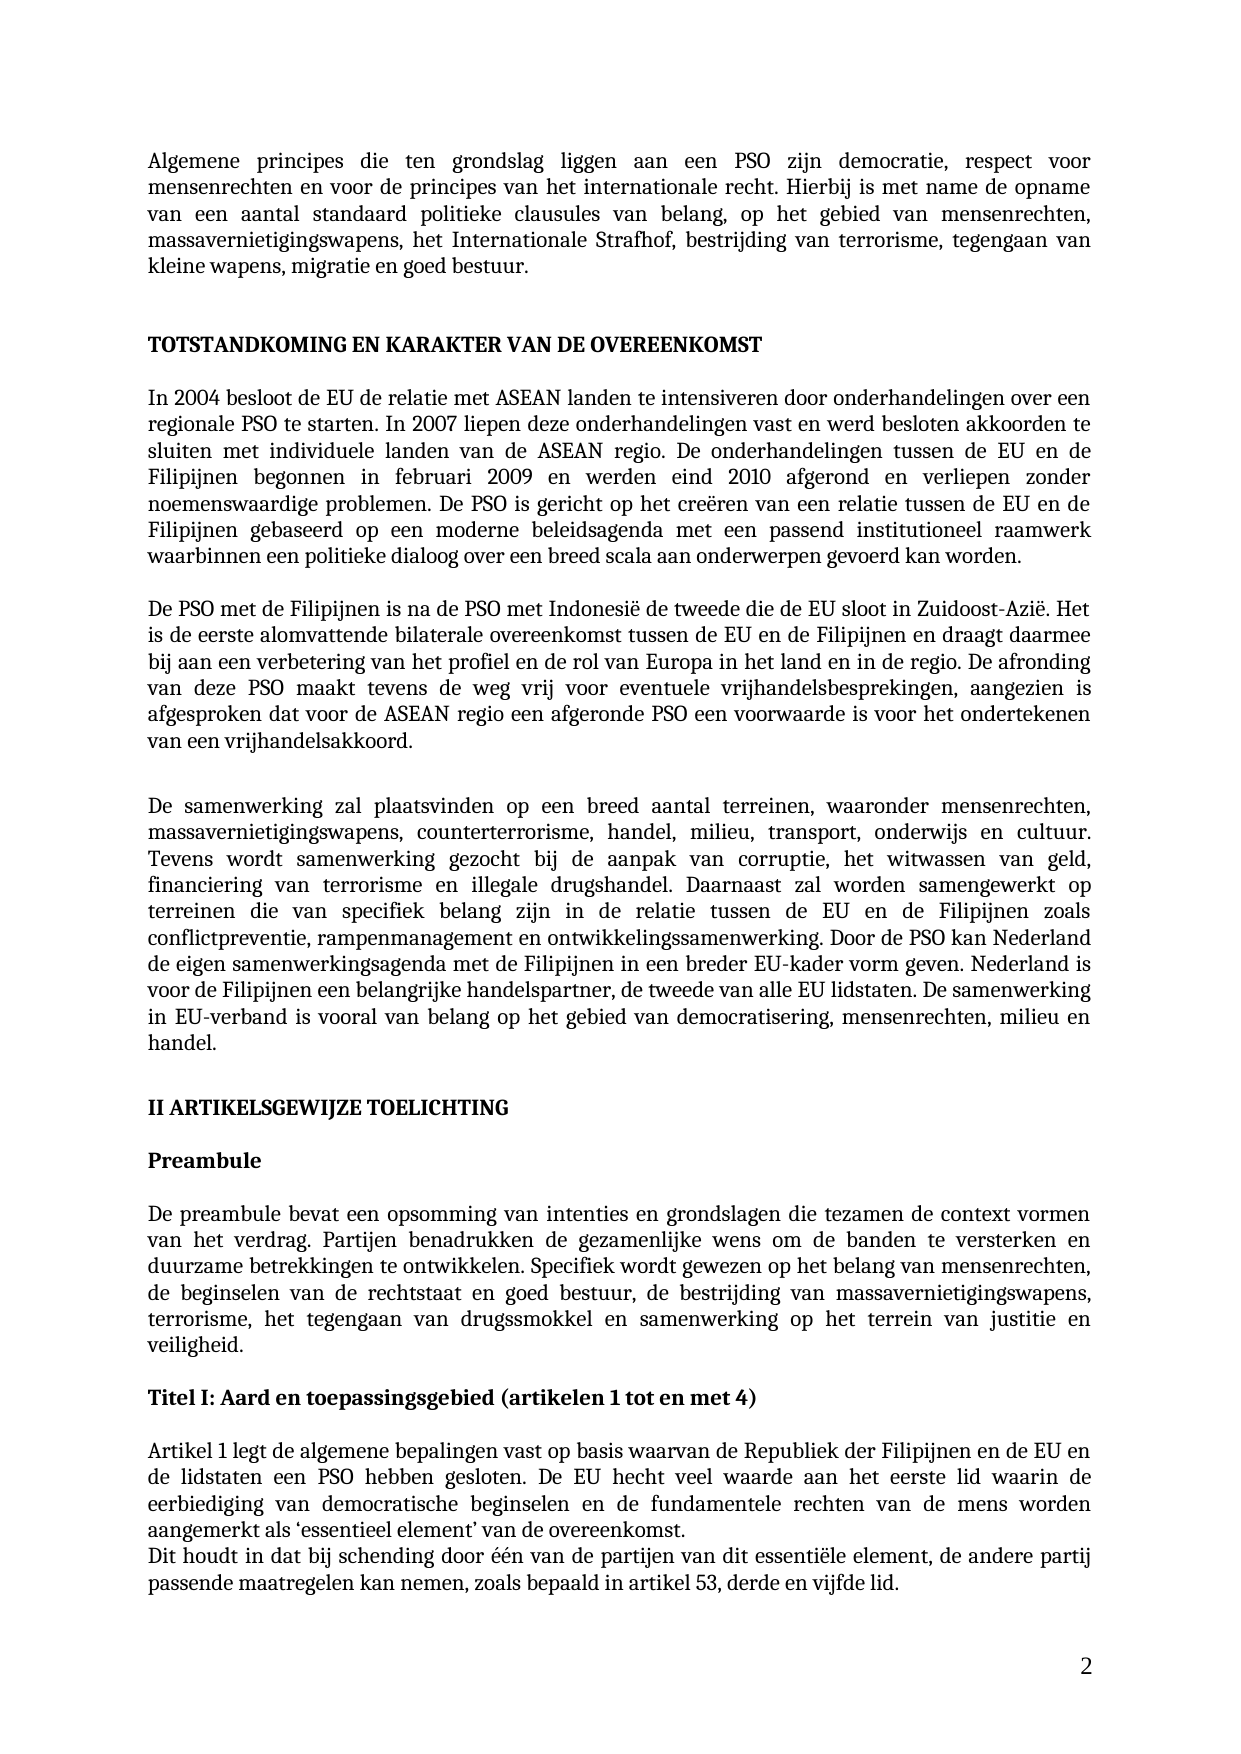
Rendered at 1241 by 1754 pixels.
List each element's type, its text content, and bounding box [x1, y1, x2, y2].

text De samenwerking zal plaatsvinden op een breed aantal terreinen, waaronder mensenrechten, massavernietigingswapens, counterterrorisme, handel, milieu, transport, onderwijs en cultuur. Tevens wordt samenwerking gezocht bij de aanpak van corruptie, het witwassen van geld, financiering van terrorisme en illegale drugshandel. Daarnaast zal worden samengewerkt op terreinen die van specifiek belang zijn in de relatie tussen de EU en de Filipijnen zoals conflictpreventie, rampenmanagement en ontwikkelingssamenwerking. Door de PSO kan Nederland de eigen samenwerkingsagenda met de Filipijnen in een breder EU-kader vorm geven. Nederland is voor de Filipijnen een belangrijke handelspartner, de tweede van alle EU lidstaten. De samenwerking in EU-verband is vooral van belang op het gebied van democratisering, mensenrechten, milieu en handel. [148, 793, 1092, 1056]
text II ARTIKELSGEWIJZE TOELICHTING [148, 1095, 1092, 1121]
text De preambule bevat een opsomming van intenties en grondslagen die tezamen de context vormen van het verdrag. Partijen benadrukken de gezamenlijke wens om de banden te versterken en duurzame betrekkingen te ontwikkelen. Specifiek wordt gewezen op het belang van mensenrechten, de beginselen van de rechtstaat en goed bestuur, de bestrijding van massavernietigingswapens, terrorisme, het tegengaan van drugssmokkel en samenwerking op het terrein van justitie en veiligheid. [148, 1201, 1092, 1359]
text Titel I: Aard en toepassingsgebied (artikelen 1 tot en met 4) [148, 1385, 1092, 1411]
text TOTSTANDKOMING EN KARAKTER VAN DE OVEREENKOMST [148, 332, 1092, 358]
text In 2004 besloot de EU de relatie met ASEAN landen te intensiveren door onderhandelingen over een regionale PSO te starten. In 2007 liepen deze onderhandelingen vast en werd besloten akkoorden te sluiten met individuele landen van de ASEAN regio. De onderhandelingen tussen de EU en de Filipijnen begonnen in februari 2009 en werden eind 2010 afgerond en verliepen zonder noemenswaardige problemen. De O is gericht op het creëren van een relatie tussen de EU en de Filipijnen gebaseerd op een moderne beleidsagenda met een passend institutioneel raamwerk waarbinnen een politieke dialoog over een breed scala aan onderwerpen gevoerd kan worden. [148, 385, 1092, 569]
text Dit houdt in dat bij schending door één van de partijen van dit essentiële element, de andere partij passende maatregelen kan nemen, zoals bepaald in artikel 53, derde en vijfde lid. [148, 1543, 1092, 1596]
text Algemene principes die ten grondslag liggen aan een PSO zijn democratie, respect voor mensenrechten en voor de principes van het internationale recht. Hierbij is met name de opname van een aantal standaard politieke clausules van belang, op het gebied van mensenrechten, massavernietigingswapens, het Internationale Strafhof, bestrijding van terrorisme, tegengaan van kleine wapens, migratie en goed bestuur. [148, 148, 1092, 279]
text Preambule [148, 1148, 1092, 1174]
text De O met de Filipijnen is na de PSO met Indonesië de tweede die de EU sloot in Zuidoost-Azië. Het is de eerste alomvattende bilaterale overeenkomst tussen de EU en de Filipijnen en draagt daarmee bij aan een verbetering van het profiel en de rol van Europa in het land en in de regio. De afronding van deze O maakt tevens de weg vrij voor eventuele vrijhandelsbesprekingen, aangezien is afgesproken dat voor de ASEAN regio een afgeronde O een voorwaarde is voor het ondertekenen van een vrijhandelsakkoord. [148, 596, 1092, 754]
text Artikel 1 legt de algemene bepalingen vast op basis waarvan de Republiek der Filipijnen en de EU en de lidstaten een O hebben gesloten. De EU hecht veel waarde aan het eerste lid waarin de eerbiediging van democratische beginselen en de fundamentele rechten van de mens worden aangemerkt als ‘essentieel element’ van de overeenkomst. [148, 1438, 1092, 1543]
